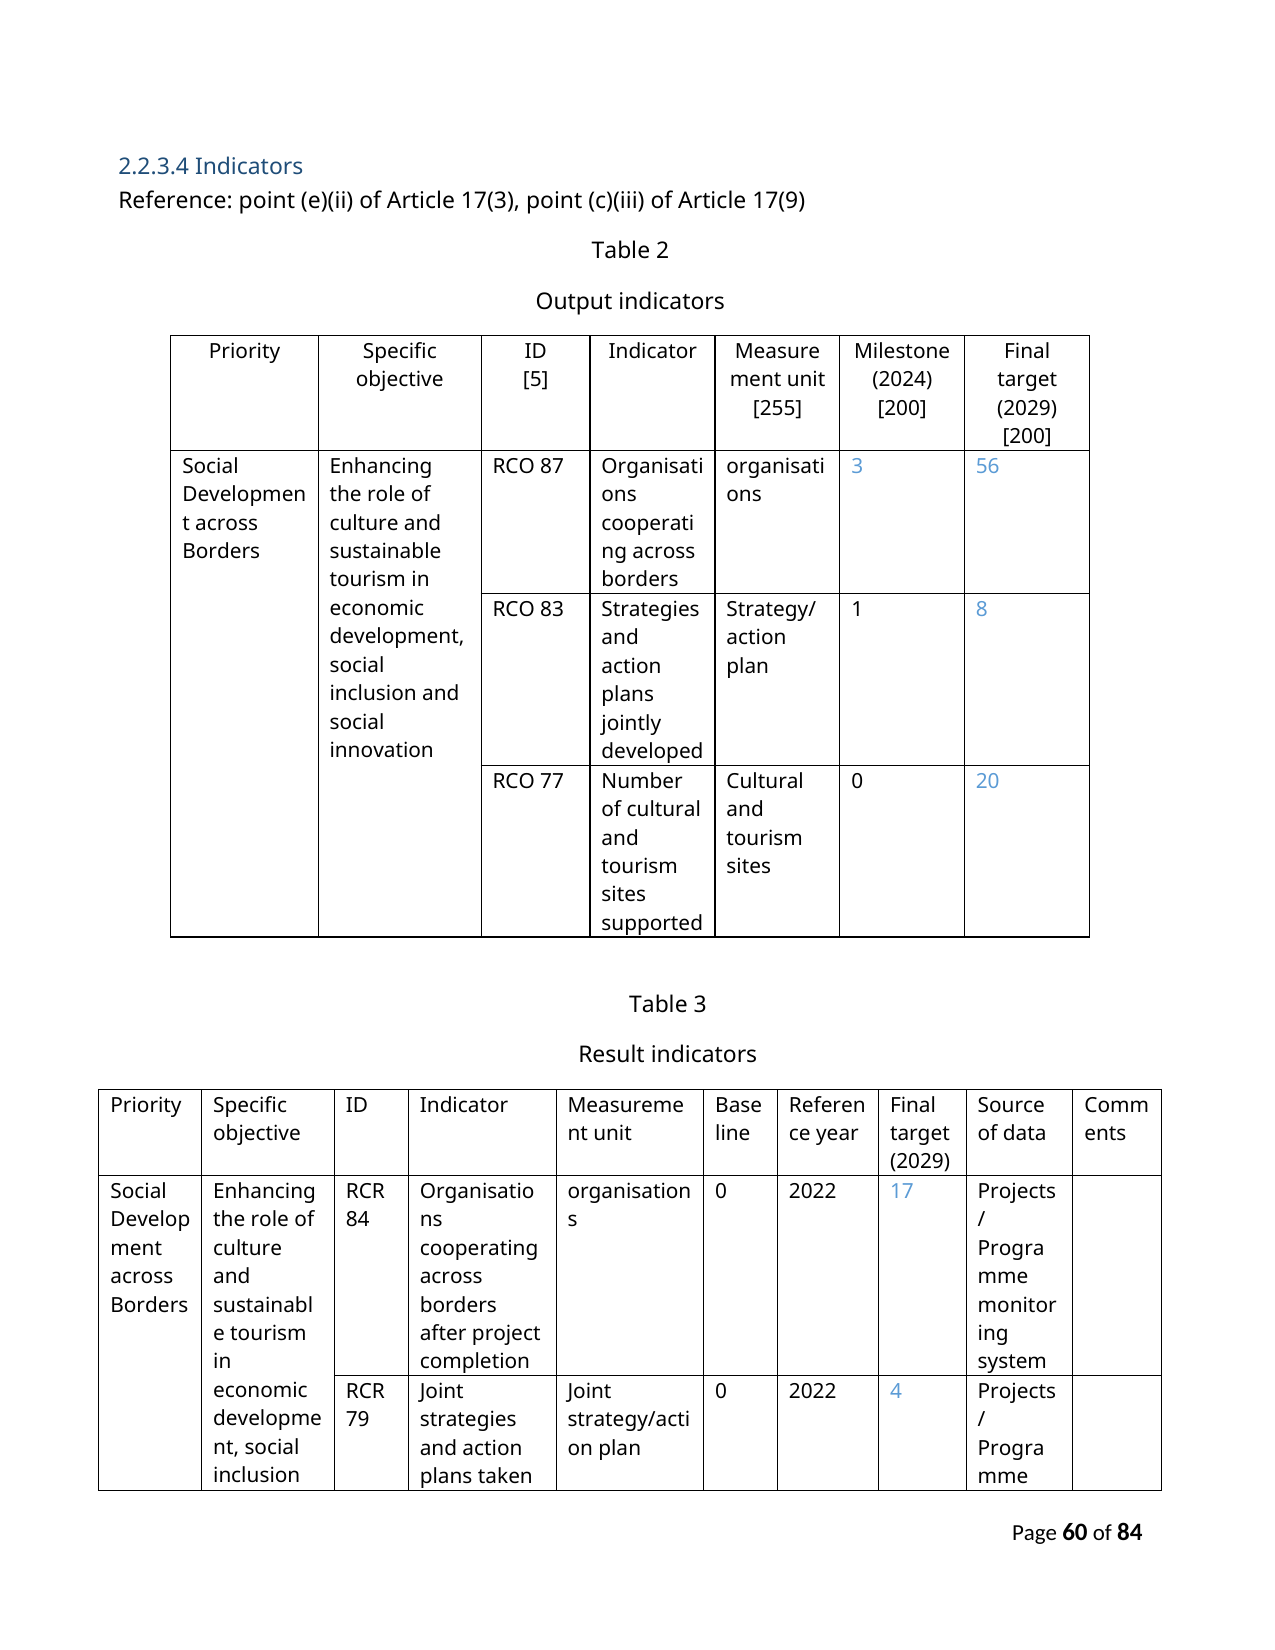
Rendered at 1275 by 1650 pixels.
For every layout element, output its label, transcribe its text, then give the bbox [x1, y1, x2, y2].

table_header Measurement unit [557, 1090, 703, 1175]
table_header Source of data [967, 1090, 1072, 1175]
table_cell 2022 [778, 1376, 878, 1490]
table_header Comments [1073, 1090, 1161, 1175]
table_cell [409, 1376, 556, 1490]
table_cell 2022 [778, 1176, 878, 1375]
table_cell RCR 79 [335, 1376, 408, 1490]
text Table 2 [118, 234, 1142, 265]
table_cell Enhancing the role of culture and sustainable tourism in economic development, social inclusion and social innovation [202, 1176, 334, 1490]
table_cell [967, 1376, 1072, 1490]
table_header Milestone (2024) [200] [840, 336, 964, 450]
subtitle 2.2.3.4 Indicators [118, 150, 1142, 181]
table_cell [1073, 1376, 1161, 1490]
table_cell 3 [840, 451, 964, 593]
table_cell 0 [704, 1376, 777, 1490]
table_header Final target (2029) [200] [965, 336, 1089, 450]
table_cell Organisations cooperating across borders [591, 451, 714, 593]
table_cell 4 [879, 1376, 966, 1490]
table_cell RCO 83 [482, 594, 589, 765]
table_header Priority [171, 336, 318, 450]
table_header Specific objective [202, 1090, 334, 1175]
table_header Indicator [409, 1090, 556, 1175]
table_cell Number of cultural and tourism sites supported [591, 766, 714, 936]
text Table 3 [193, 988, 1142, 1019]
table_cell 0 [704, 1176, 777, 1375]
table_header Reference year [778, 1090, 878, 1175]
table_cell 56 [965, 451, 1089, 593]
table_cell RCR 84 [335, 1176, 408, 1375]
table_cell Social Development across Borders [171, 451, 318, 936]
table_header Baseline [704, 1090, 777, 1175]
table_cell organisations [716, 451, 839, 593]
table_cell [1073, 1176, 1161, 1375]
table_cell Strategies and action plans jointly developed [591, 594, 714, 765]
table_cell Projects/Programme monitoring system [967, 1176, 1072, 1375]
table_header ID [335, 1090, 408, 1175]
table_header Indicator [591, 336, 714, 450]
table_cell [557, 1376, 703, 1490]
table_header Final target (2029) [879, 1090, 966, 1175]
table_cell organisations [557, 1176, 703, 1375]
table_cell Cultural and tourism sites [716, 766, 839, 936]
table_cell RCO 87 [482, 451, 589, 593]
text Reference: point (e)(ii) of Article 17(3), point (c)(iii) of Article 17(9) [118, 184, 1142, 215]
table_cell Enhancing the role of culture and sustainable tourism in economic development, social inclusion and social innovation [319, 451, 481, 936]
table_cell RCO 77 [482, 766, 589, 936]
table_header Specific objective [319, 336, 481, 450]
table_cell 17 [879, 1176, 966, 1375]
table_cell Strategy/action plan [716, 594, 839, 765]
table_cell Organisations cooperating across borders after project completion [409, 1176, 556, 1375]
table_header Priority [99, 1090, 201, 1175]
table_cell 1 [840, 594, 964, 765]
text Output indicators [118, 284, 1142, 316]
table_header ID [5] [482, 336, 589, 450]
table_cell Social Development across Borders [99, 1176, 201, 1490]
table_cell 8 [965, 594, 1089, 765]
table_cell 20 [965, 766, 1089, 936]
text Result indicators [193, 1038, 1142, 1069]
table_header Measurement unit [255] [716, 336, 839, 450]
table_cell 0 [840, 766, 964, 936]
